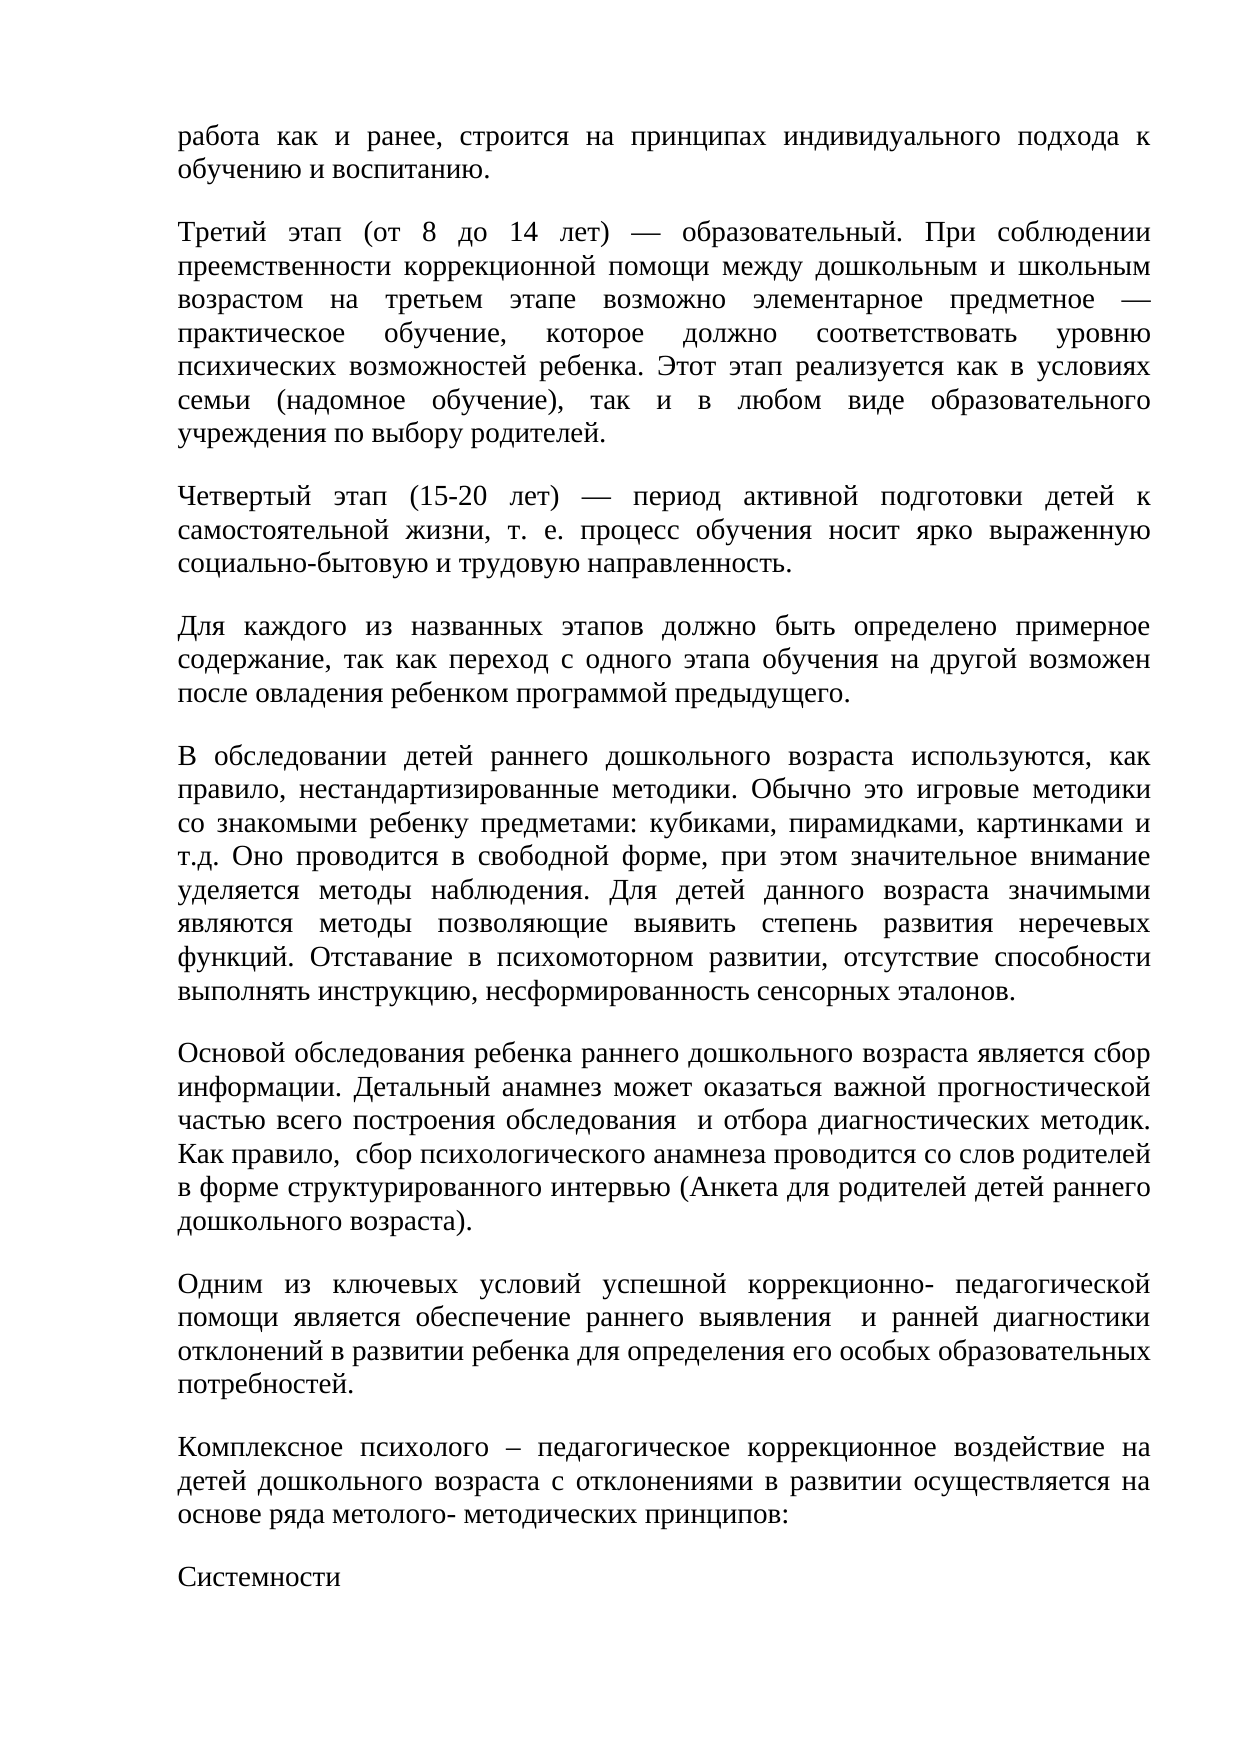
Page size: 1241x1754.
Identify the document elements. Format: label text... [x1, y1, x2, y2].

text Третий этап (от 8 до 14 лет) — образовательный. При соблюдении преемственности коррекционной помощи между дошкольным и школьным возрастом на третьем этапе возможно элементарное предметное — практическое обучение, которое должно соответствовать уровню психических возможностей ребенка. Этот этап реализуется как в условиях семьи (надомное обучение), так и в любом виде образовательного учреждения по выбору родителей. [177, 214, 1152, 449]
text Одним из ключевых условий успешной коррекционно- педагогической помощи является обеспечение раннего выявления и ранней диагностики отклонений в развитии ребенка для определения его особых образовательных потребностей. [177, 1266, 1152, 1400]
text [177, 118, 1152, 185]
text Для каждого из названных этапов должно быть определено примерное содержание, так как переход с одного этапа обучения на другой возможен после овладения ребенком программой предыдущего. [177, 608, 1152, 709]
text Четвертый этап (15-20 лет) — период активной подготовки детей к самостоятельной жизни, т. е. процесс обучения носит ярко выраженную социально-бытовую и трудовую направленность. [177, 478, 1152, 579]
text Системности [177, 1559, 1152, 1592]
text Основой обследования ребенка раннего дошкольного возраста является сбор информации. Детальный анамнез может оказаться важной прогностической частью всего построения обследования и отбора диагностических методик. Как правило, сбор психологического анамнеза проводится со слов родителей в форме структурированного интервью (Анкета для родителей детей раннего дошкольного возраста). [177, 1035, 1152, 1237]
text В обследовании детей раннего дошкольного возраста используются, как правило, нестандартизированные методики. Обычно это игровые методики со знакомыми ребенку предметами: кубиками, пирамидками, картинками и т.д. Оно проводится в свободной форме, при этом значительное внимание уделяется методы наблюдения. Для детей данного возраста значимыми являются методы позволяющие выявить степень развития неречевых функций. Отставание в психомоторном развитии, отсутствие способности выполнять инструкцию, несформированность сенсорных эталонов. [177, 738, 1152, 1006]
text Комплексное психолого – педагогическое коррекционное воздействие на детей дошкольного возраста с отклонениями в развитии осуществляется на основе ряда метолого- методических принципов: [177, 1429, 1152, 1530]
